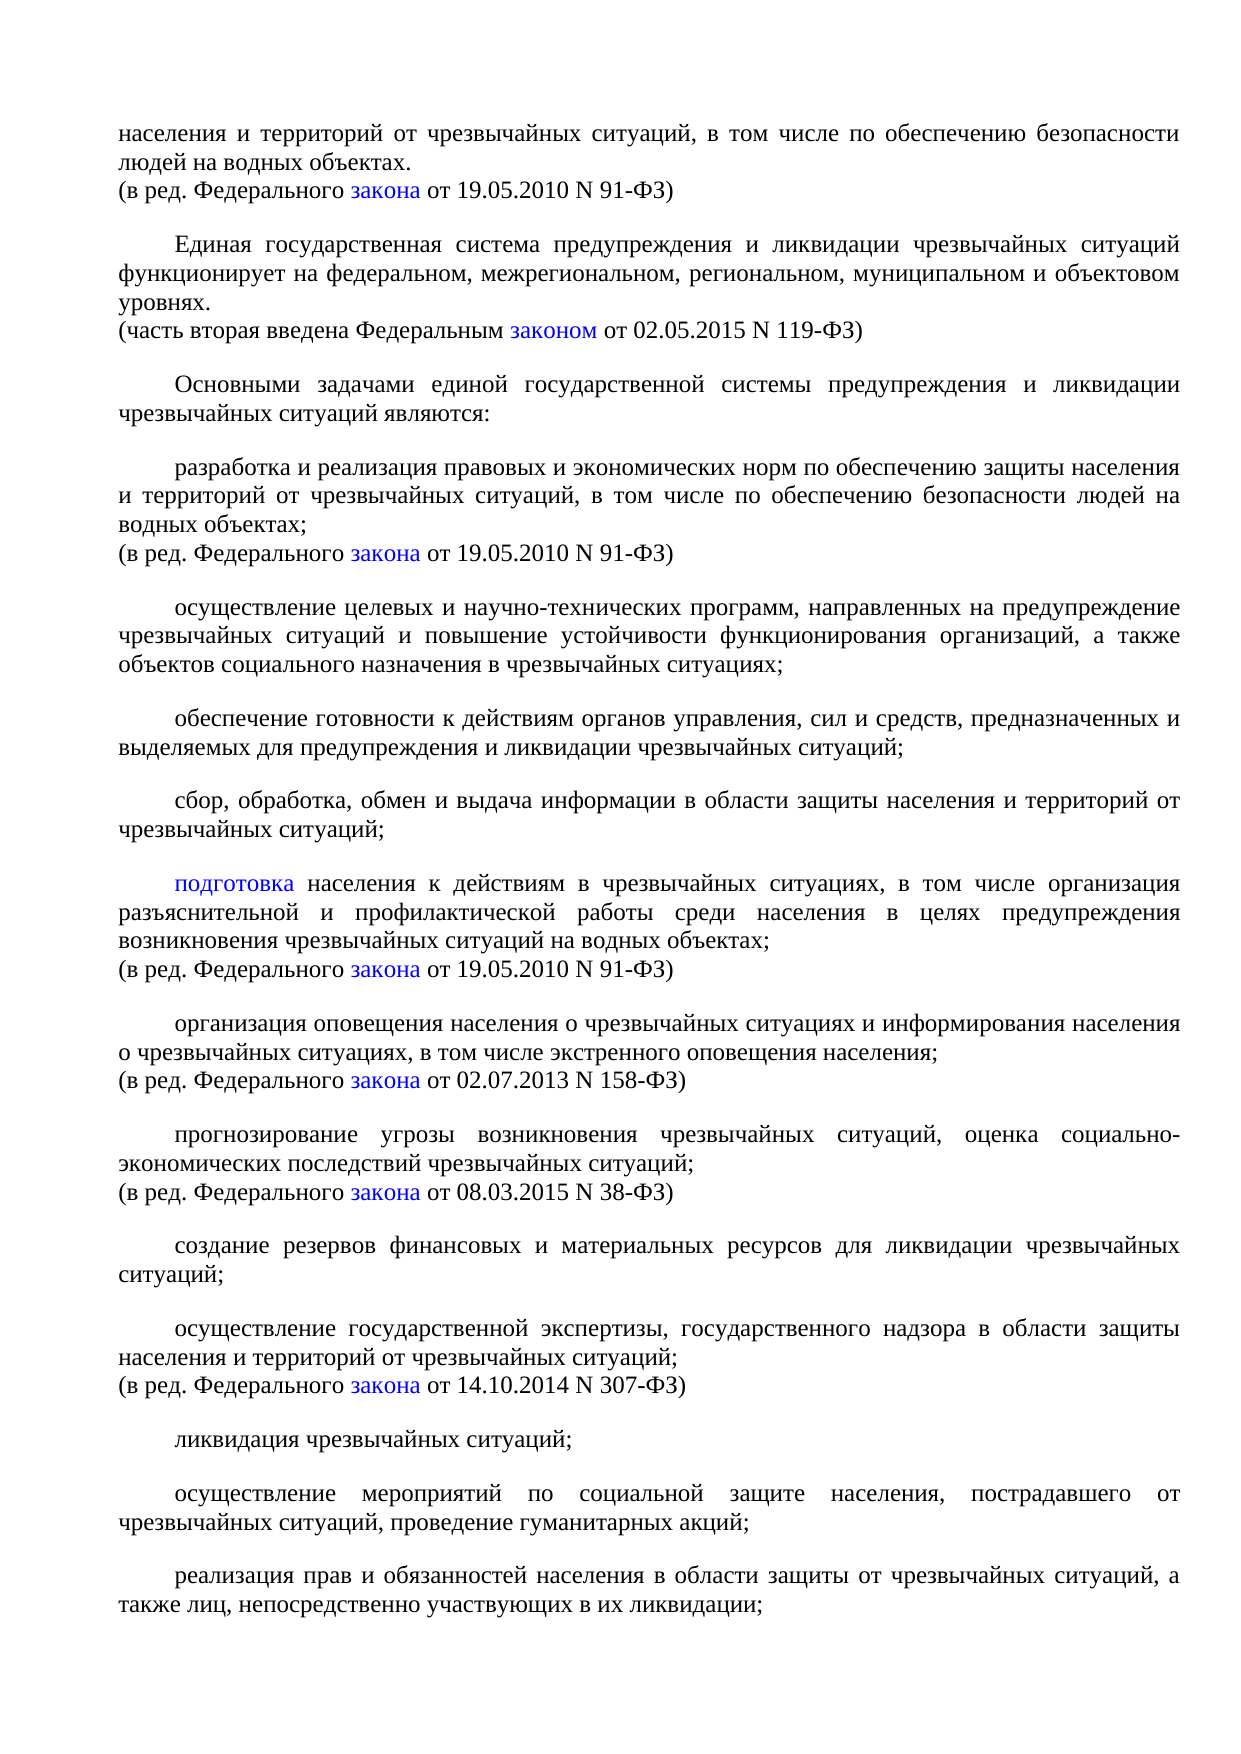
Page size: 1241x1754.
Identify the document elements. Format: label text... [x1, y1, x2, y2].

text создание резервов финансовых и материальных ресурсов для ликвидации чрезвычайных ситуаций; [118, 1231, 1181, 1288]
text разработка и реализация правовых и экономических норм по обеспечению защиты населения и территорий от чрезвычайных ситуаций, в том числе по обеспечению безопасности людей на водных объектах; [118, 452, 1181, 538]
text организация оповещения населения о чрезвычайных ситуациях и информирования населения о чрезвычайных ситуациях, в том числе экстренного оповещения населения; [118, 1008, 1181, 1066]
text подготовка населения к действиям в чрезвычайных ситуациях, в том числе организация разъяснительной и профилактической работы среди населения в целях предупреждения возникновения чрезвычайных ситуаций на водных объектах; [118, 868, 1181, 954]
text осуществление мероприятий по социальной защите населения, пострадавшего от чрезвычайных ситуаций, проведение гуманитарных акций; [118, 1478, 1181, 1536]
text сбор, обработка, обмен и выдача информации в области защиты населения и территорий от чрезвычайных ситуаций; [118, 786, 1181, 843]
text (в ред. Федерального закона от 02.07.2013 N 158-ФЗ) [118, 1066, 1181, 1094]
text (в ред. Федерального закона от 08.03.2015 N 38-ФЗ) [118, 1177, 1181, 1206]
text (в ред. Федерального закона от 14.10.2014 N 307-ФЗ) [118, 1371, 1181, 1399]
text (в ред. Федерального закона от 19.05.2010 N 91-ФЗ) [118, 176, 1181, 204]
text (в ред. Федерального закона от 19.05.2010 N 91-ФЗ) [118, 538, 1181, 567]
text (часть вторая введена Федеральным законом от 02.05.2015 N 119-ФЗ) [118, 316, 1181, 344]
text обеспечение готовности к действиям органов управления, сил и средств, предназначенных и выделяемых для предупреждения и ликвидации чрезвычайных ситуаций; [118, 703, 1181, 761]
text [118, 118, 1181, 176]
text прогнозирование угрозы возникновения чрезвычайных ситуаций, оценка социально-экономических последствий чрезвычайных ситуаций; [118, 1119, 1181, 1177]
text Единая государственная система предупреждения и ликвидации чрезвычайных ситуаций функционирует на федеральном, межрегиональном, региональном, муниципальном и объектовом уровнях. [118, 229, 1181, 316]
text Основными задачами единой государственной системы предупреждения и ликвидации чрезвычайных ситуаций являются: [118, 369, 1181, 427]
text осуществление целевых и научно-технических программ, направленных на предупреждение чрезвычайных ситуаций и повышение устойчивости функционирования организаций, а также объектов социального назначения в чрезвычайных ситуациях; [118, 592, 1181, 678]
text ликвидация чрезвычайных ситуаций; [118, 1424, 1181, 1453]
text реализация прав и обязанностей населения в области защиты от чрезвычайных ситуаций, а также лиц, непосредственно участвующих в их ликвидации; [118, 1561, 1181, 1618]
text осуществление государственной экспертизы, государственного надзора в области защиты населения и территорий от чрезвычайных ситуаций; [118, 1313, 1181, 1371]
text (в ред. Федерального закона от 19.05.2010 N 91-ФЗ) [118, 954, 1181, 983]
